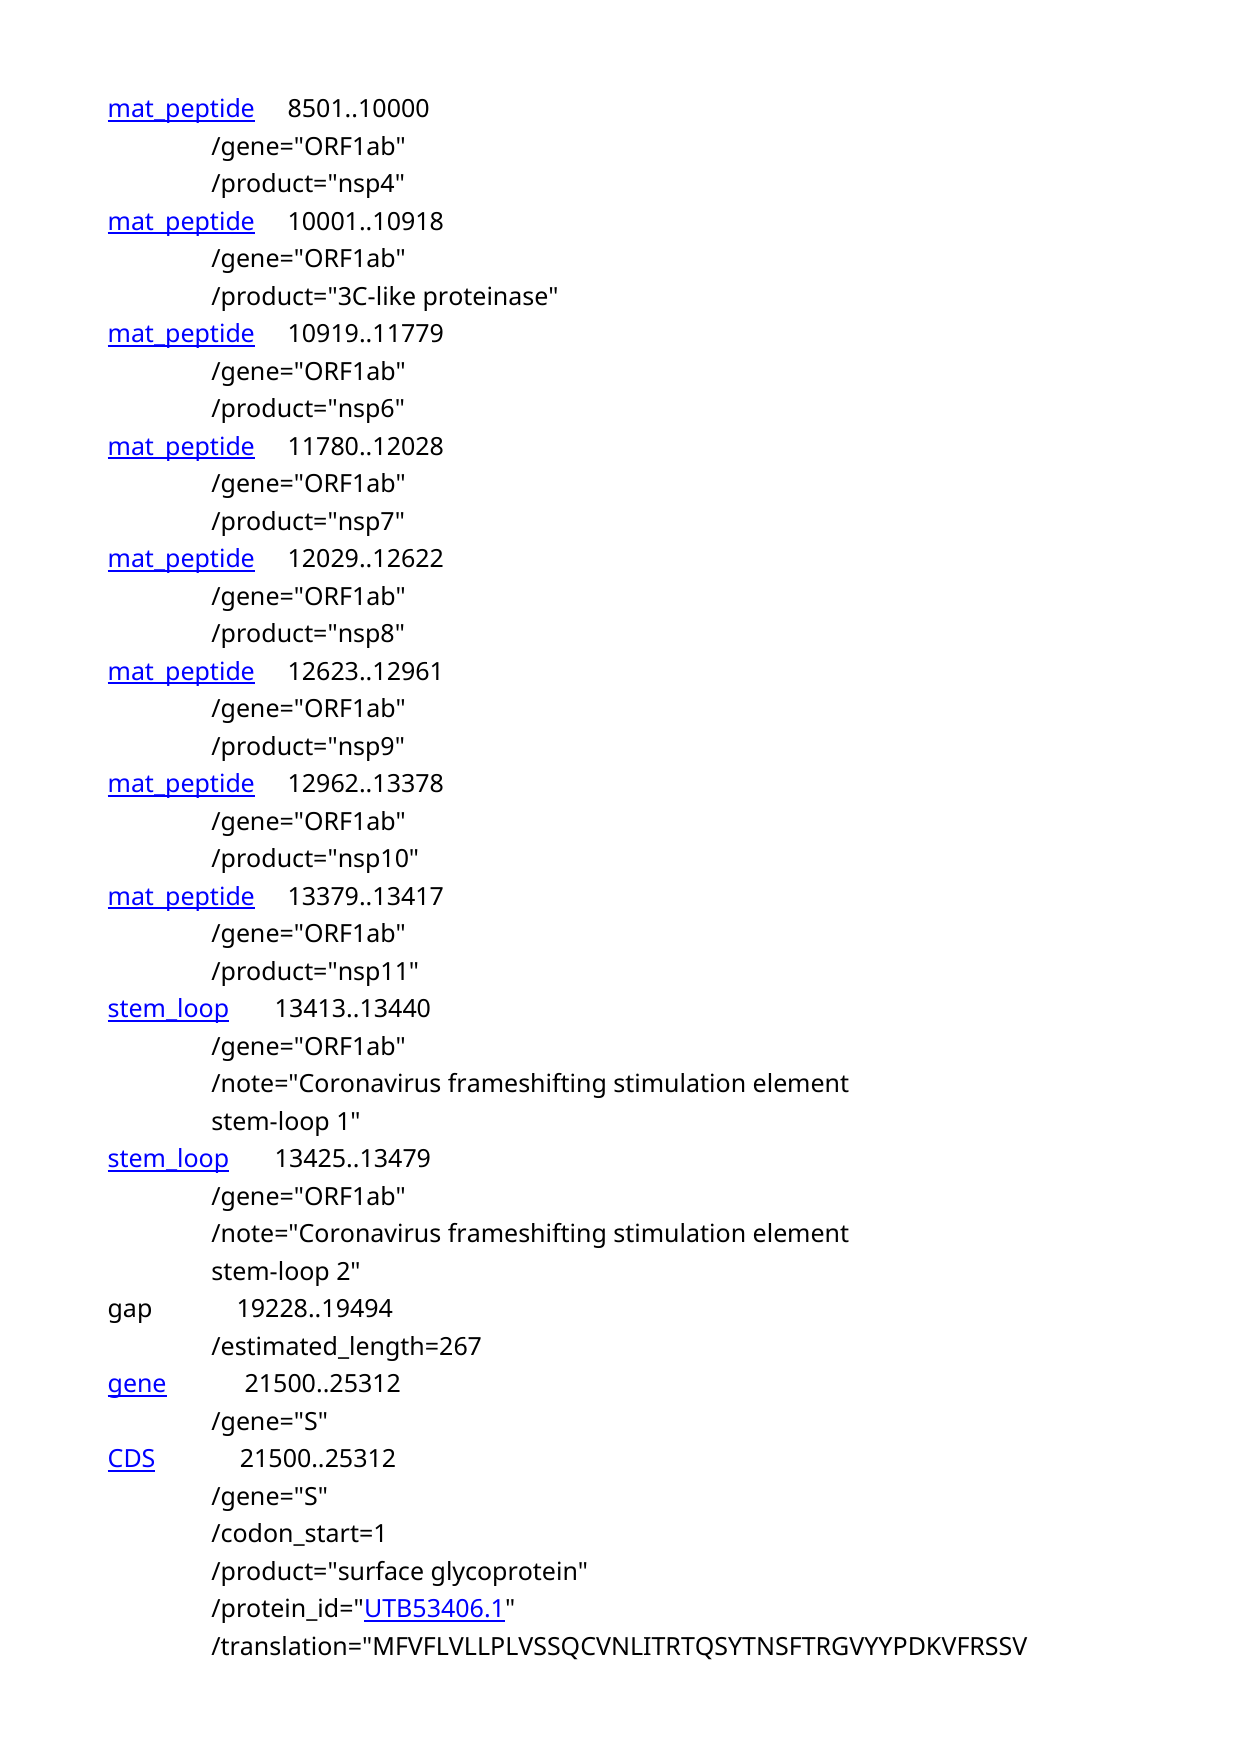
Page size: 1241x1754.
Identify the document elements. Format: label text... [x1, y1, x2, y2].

text /protein_id="UTB53406.1" [75, 1589, 1165, 1627]
text /product="nsp9" [75, 727, 1165, 764]
text /product="nsp4" [75, 164, 1165, 202]
text stem_loop 13413..13440 [75, 989, 1165, 1027]
text mat_peptide 12962..13378 [75, 764, 1165, 802]
text /codon_start=1 [75, 1514, 1165, 1552]
text /gene="S" [75, 1477, 1165, 1514]
text mat_peptide 10001..10918 [75, 202, 1165, 239]
text /gene="ORF1ab" [75, 577, 1165, 614]
text mat_peptide 12029..12622 [75, 539, 1165, 577]
text /gene="ORF1ab" [75, 1027, 1165, 1064]
text /note="Coronavirus frameshifting stimulation element [75, 1214, 1165, 1252]
text /note="Coronavirus frameshifting stimulation element [75, 1064, 1165, 1102]
text /product="nsp6" [75, 389, 1165, 427]
text CDS 21500..25312 [75, 1439, 1165, 1477]
text /gene="ORF1ab" [75, 239, 1165, 277]
text mat_peptide 8501..10000 [75, 89, 1165, 127]
text /product="3C-like proteinase" [75, 277, 1165, 314]
text /gene="ORF1ab" [75, 464, 1165, 502]
text stem-loop 2" [75, 1252, 1165, 1289]
text /gene="ORF1ab" [75, 802, 1165, 839]
text gap 19228..19494 [75, 1289, 1165, 1327]
text /gene="ORF1ab" [75, 689, 1165, 727]
text gene 21500..25312 [75, 1364, 1165, 1402]
text /gene="ORF1ab" [75, 127, 1165, 164]
text /product="nsp11" [75, 952, 1165, 989]
text /product="nsp8" [75, 614, 1165, 652]
text mat_peptide 13379..13417 [75, 877, 1165, 914]
text mat_peptide 10919..11779 [75, 314, 1165, 352]
text stem_loop 13425..13479 [75, 1139, 1165, 1177]
text /gene="ORF1ab" [75, 914, 1165, 952]
text /product="nsp10" [75, 839, 1165, 877]
text /estimated_length=267 [75, 1327, 1165, 1364]
text /gene="ORF1ab" [75, 352, 1165, 389]
text /translation="MFVFLVLLPLVSSQCVNLITRTQSYTNSFTRGVYYPDKVFRSSV [75, 1627, 1165, 1664]
text /product="nsp7" [75, 502, 1165, 539]
text /gene="S" [75, 1402, 1165, 1439]
text /gene="ORF1ab" [75, 1177, 1165, 1214]
text stem-loop 1" [75, 1102, 1165, 1139]
text mat_peptide 11780..12028 [75, 427, 1165, 464]
text /product="surface glycoprotein" [75, 1552, 1165, 1589]
text mat_peptide 12623..12961 [75, 652, 1165, 689]
